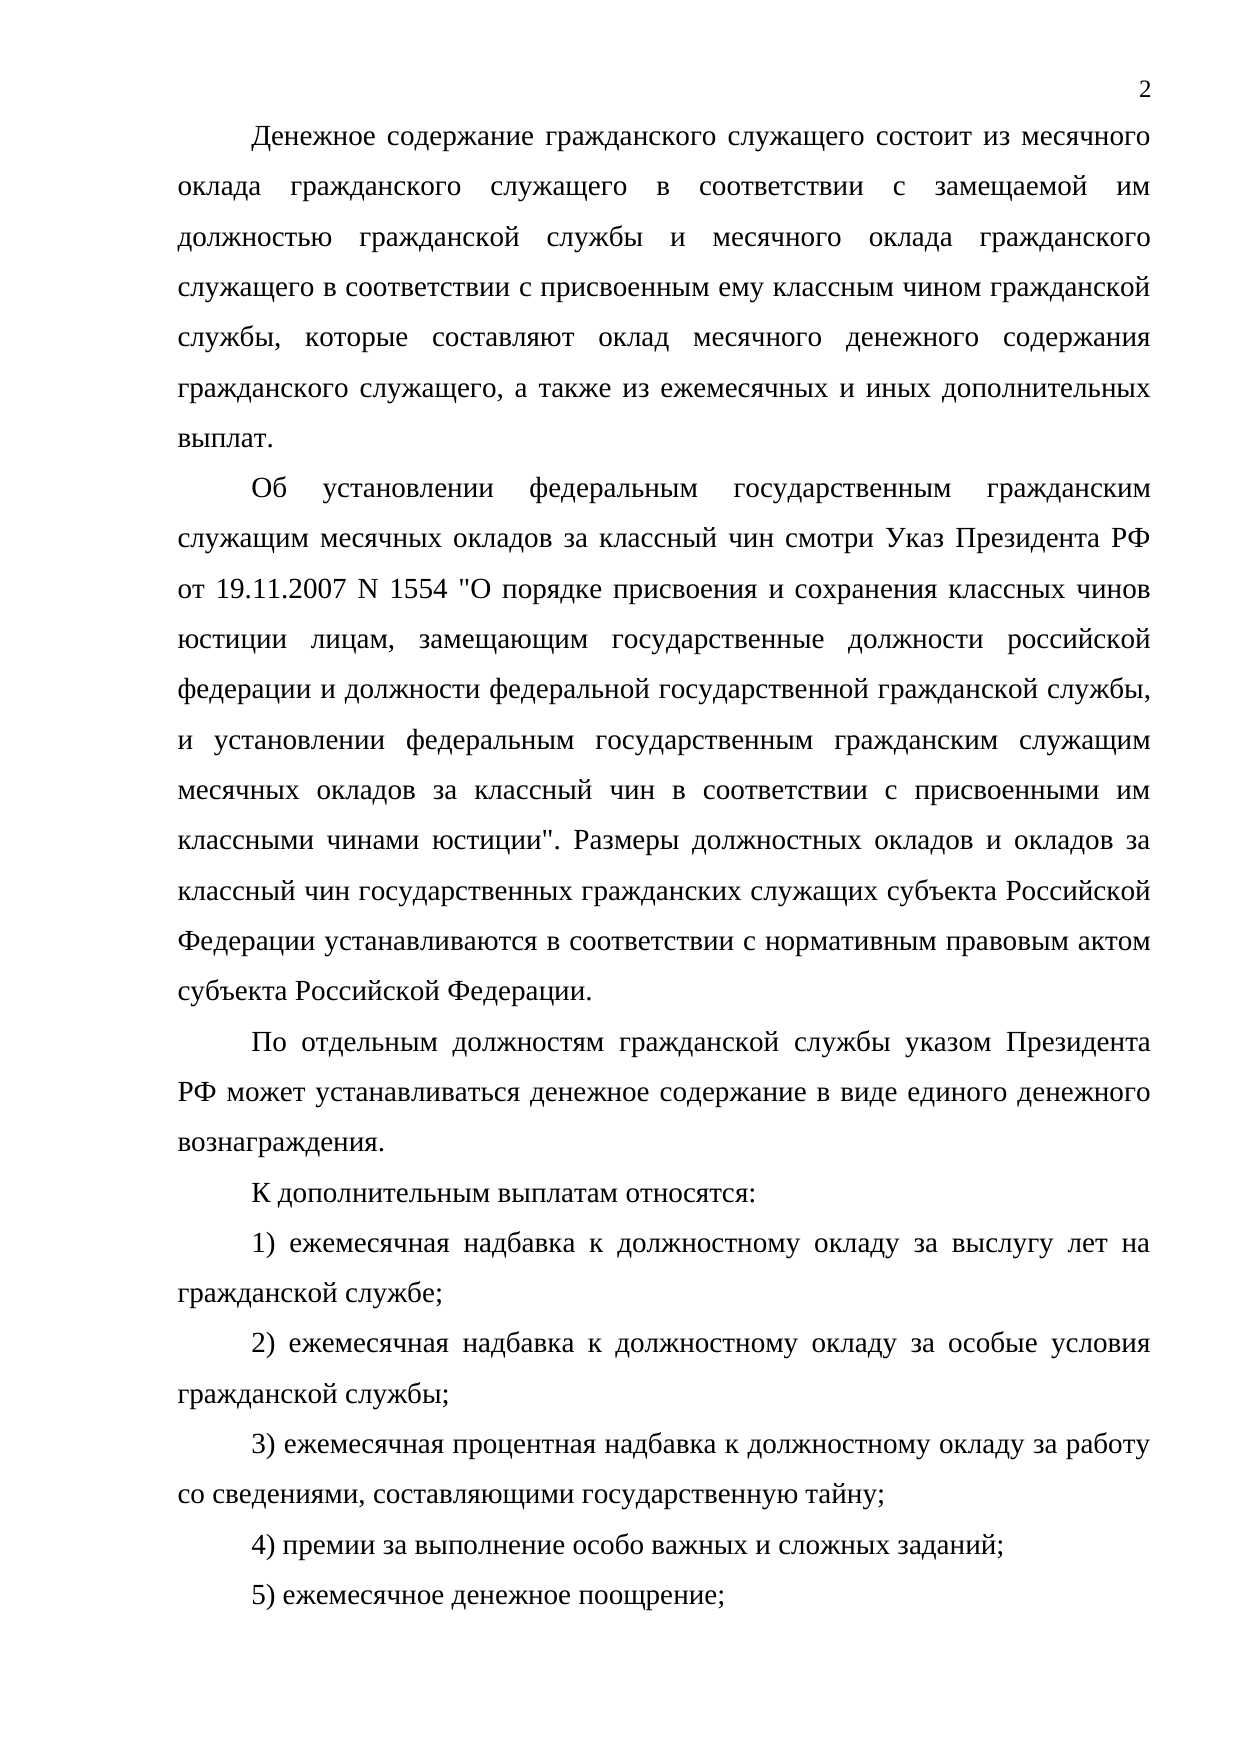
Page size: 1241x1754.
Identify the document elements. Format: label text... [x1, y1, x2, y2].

text 4) премии за выполнение особо важных и сложных заданий; [177, 1527, 1152, 1560]
text 5) ежемесячное денежное поощрение; [177, 1577, 1152, 1611]
text Денежное содержание гражданского служащего состоит из месячного оклада гражданского служащего в соответствии с замещаемой им должностью гражданской службы и месячного оклада гражданского служащего в соответствии с присвоенным ему классным чином гражданской службы, которые составляют оклад месячного денежного содержания гражданского служащего, а также из ежемесячных и иных дополнительных выплат. [177, 118, 1152, 453]
text 1) ежемесячная надбавка к должностному окладу за выслугу лет на гражданской службе; [177, 1225, 1152, 1309]
text 3) ежемесячная процентная надбавка к должностному окладу за работу со сведениями, составляющими государственную тайну; [177, 1426, 1152, 1510]
text К дополнительным выплатам относятся: [177, 1175, 1152, 1208]
text По отдельным должностям гражданской службы указом Президента РФ может устанавливаться денежное содержание в виде единого денежного вознаграждения. [177, 1024, 1152, 1158]
text 2) ежемесячная надбавка к должностному окладу за особые условия гражданской службы; [177, 1326, 1152, 1409]
text Об установлении федеральным государственным гражданским служащим месячных окладов за классный чин смотри Указ Президента РФ от 19.11.2007 N 1554 "О порядке присвоения и сохранения классных чинов юстиции лицам, замещающим государственные должности российской федерации и должности федеральной государственной гражданской службы, и установлении федеральным государственным гражданским служащим месячных окладов за классный чин в соответствии с присвоенными им классными чинами юстиции". Размеры должностных окладов и окладов за классный чин государственных гражданских служащих субъекта Российской Федерации устанавливаются в соответствии с нормативным правовым актом субъекта Российской Федерации. [177, 470, 1152, 1007]
